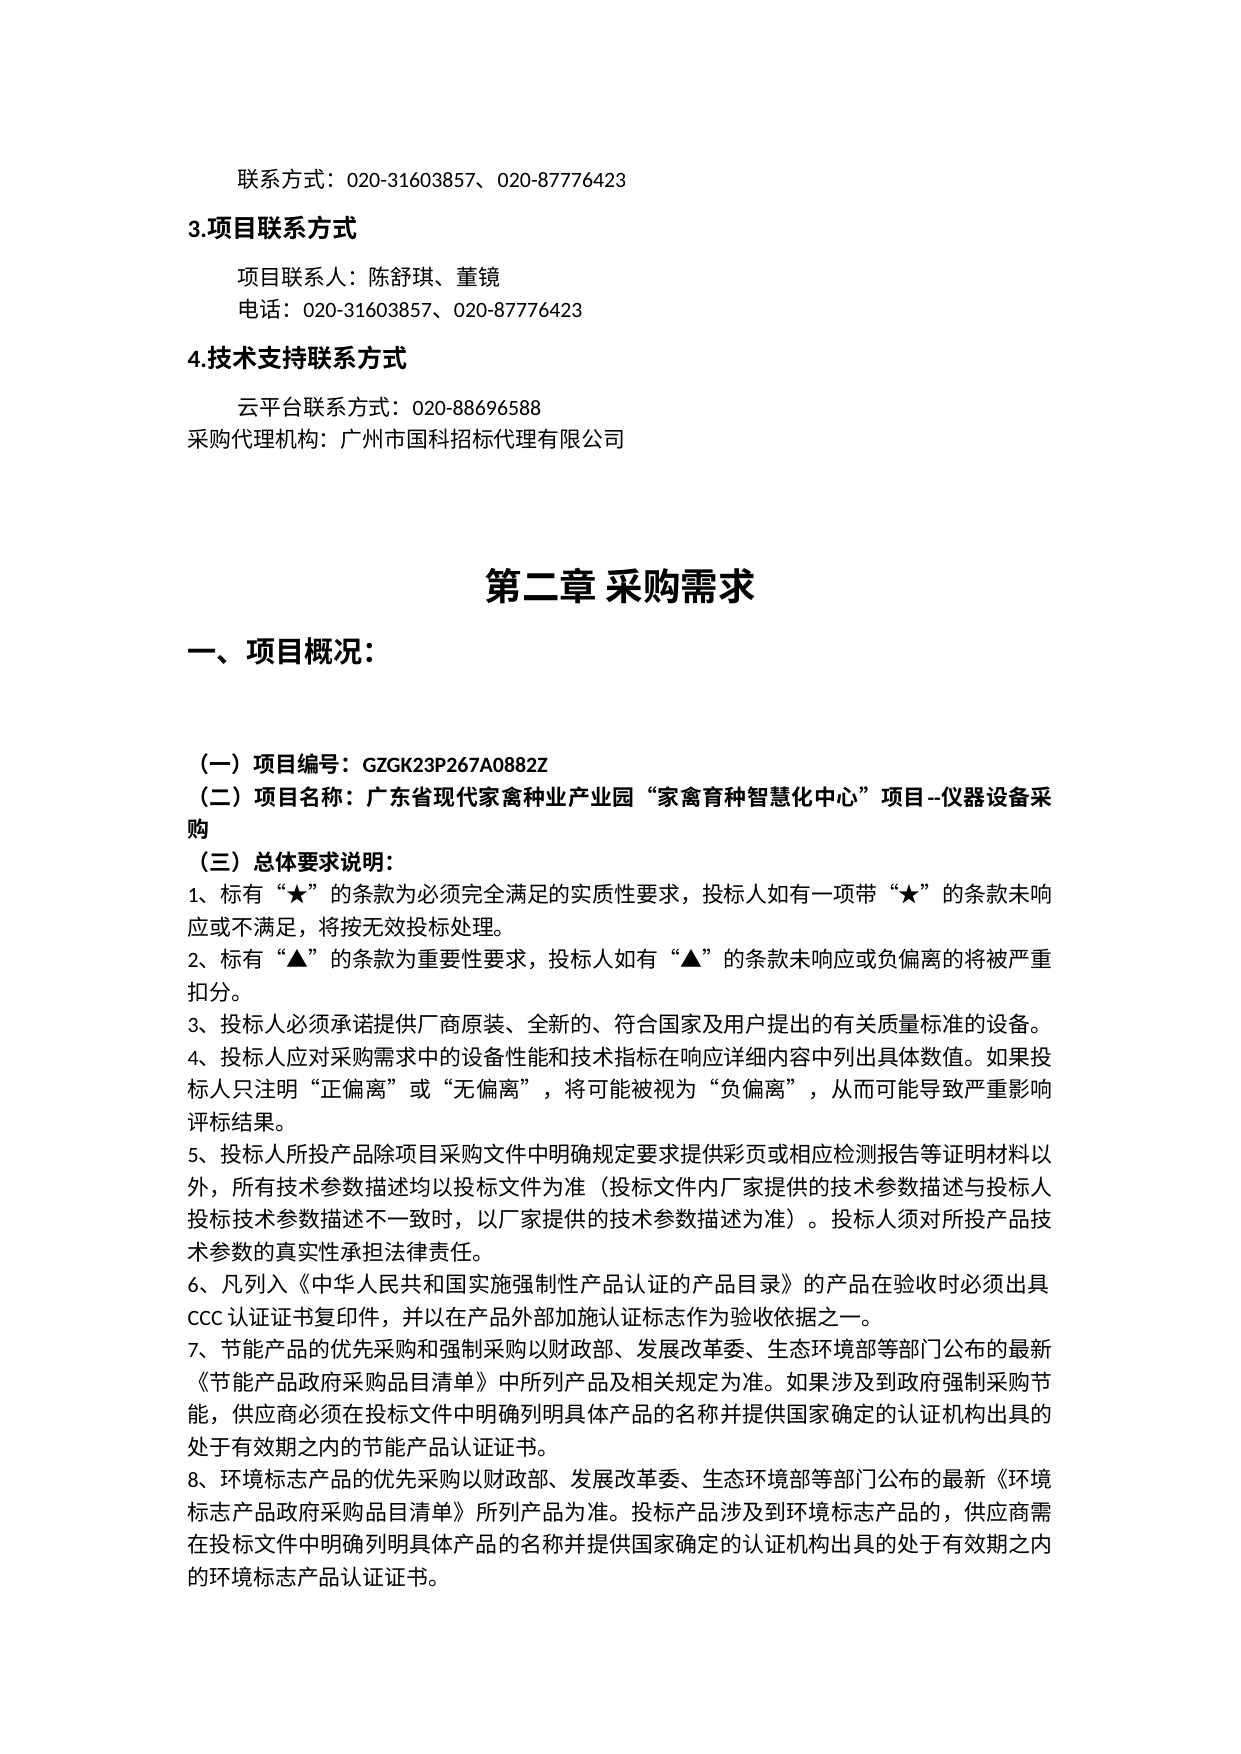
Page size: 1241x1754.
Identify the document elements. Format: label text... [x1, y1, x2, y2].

text 5、投标人所投产品除项目采购文件中明确规定要求提供彩页或相应检测报告等证明材料以外，所有技术参数描述均以投标文件为准（投标文件内厂家提供的技术参数描述与投标人投标技术参数描述不一致时，以厂家提供的技术参数描述为准）。投标人须对所投产品技术参数的真实性承担法律责任。 [187, 1137, 1053, 1267]
text 7、节能产品的优先采购和强制采购以财政部、发展改革委、生态环境部等部门公布的最新《节能产品政府采购品目清单》中所列产品及相关规定为准。如果涉及到政府强制采购节能，供应商必须在投标文件中明确列明具体产品的名称并提供国家确定的认证机构出具的处于有效期之内的节能产品认证证书。 [187, 1332, 1053, 1462]
text （三）总体要求说明： [187, 844, 1053, 877]
text 采购代理机构：广州市国科招标代理有限公司 [187, 422, 1053, 454]
text 4.技术支持联系方式 [187, 324, 1053, 389]
text 3、投标人必须承诺提供厂商原装、全新的、符合国家及用户提出的有关质量标准的设备。 [187, 1007, 1053, 1039]
text 一、项目概况： [187, 617, 1053, 682]
text 项目联系人：陈舒琪、董镜 [187, 259, 1053, 292]
text 4、投标人应对采购需求中的设备性能和技术指标在响应详细内容中列出具体数值。如果投标人只注明“正偏离”或“无偏离”，将可能被视为“负偏离”，从而可能导致严重影响评标结果。 [187, 1039, 1053, 1137]
text 云平台联系方式：020-88696588 [187, 389, 1053, 422]
text 电话：020-31603857、020-87776423 [187, 292, 1053, 324]
text 第二章 采购需求 [187, 552, 1053, 617]
text 8、环境标志产品的优先采购以财政部、发展改革委、生态环境部等部门公布的最新《环境标志产品政府采购品目清单》所列产品为准。投标产品涉及到环境标志产品的，供应商需在投标文件中明确列明具体产品的名称并提供国家确定的认证机构出具的处于有效期之内的环境标志产品认证证书。 [187, 1462, 1053, 1592]
text 1、标有“★”的条款为必须完全满足的实质性要求，投标人如有一项带“★”的条款未响应或不满足，将按无效投标处理。 [187, 877, 1053, 942]
text （一）项目编号：GZGK23P267A0882Z [187, 747, 1053, 779]
text 联系方式：020-31603857、020-87776423 [187, 162, 1053, 194]
text （二）项目名称：广东省现代家禽种业产业园“家禽育种智慧化中心”项目--仪器设备采购 [187, 779, 1053, 844]
text 2、标有“▲”的条款为重要性要求，投标人如有“▲”的条款未响应或负偏离的将被严重扣分。 [187, 942, 1053, 1007]
text 3.项目联系方式 [187, 194, 1053, 259]
text 6、凡列入《中华人民共和国实施强制性产品认证的产品目录》的产品在验收时必须出具CCC认证证书复印件，并以在产品外部加施认证标志作为验收依据之一。 [187, 1267, 1053, 1332]
